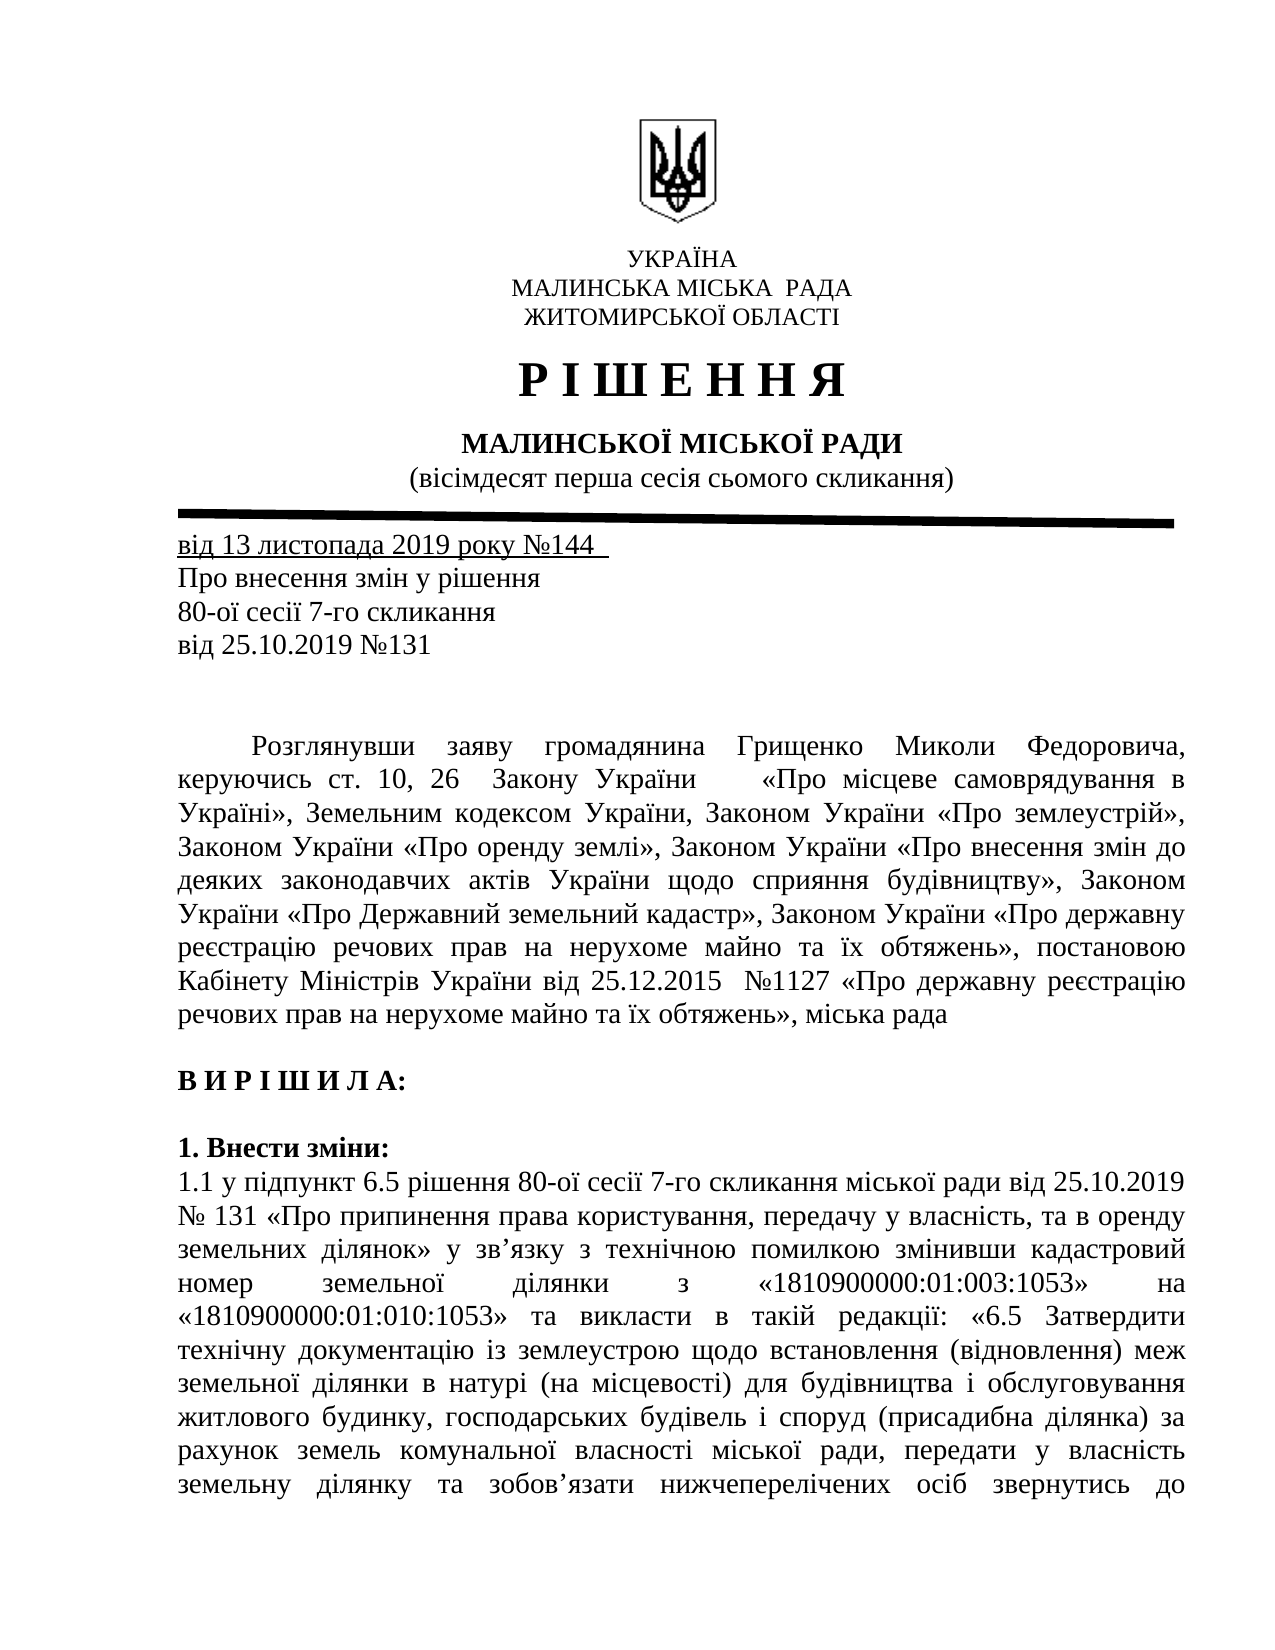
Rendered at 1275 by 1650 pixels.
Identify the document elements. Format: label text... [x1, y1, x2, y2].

text від 13 листопада 2019 року №144 [177, 527, 1186, 560]
text В И Р І Ш И Л А: [177, 1063, 1186, 1097]
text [177, 1164, 1186, 1499]
text Про внесення змін у рішення [177, 560, 1201, 594]
text Розглянувши заяву громадянина Грищенко Миколи Федоровича, керуючись ст. 10, 26 Закону України «Про місцеве самоврядування в Україні», Земельним кодексом України, Законом України «Про землеустрій», Законом України «Про оренду землі», Законом України «Про внесення змін до деяких законодавчих актів України щодо сприяння будівництву», Законом України «Про Державний земельний кадастр», Законом України «Про державну реєстрацію речових прав на нерухоме майно та їх обтяжень», постановою Кабінету Міністрів України від 25.12.2015 №1127 «Про державну реєстрацію речових прав на нерухоме майно та їх обтяжень», міська рада [177, 728, 1186, 1030]
text Р І Ш Е Н Н я [177, 349, 1186, 407]
text (вісімдесят перша сесія сьомого скликання) [177, 460, 1186, 493]
text ЖИТОМИРСЬКОЇ ОБЛАСТІ [177, 302, 1186, 330]
text 80-ої сесії 7-го скликання [177, 594, 1186, 627]
text МАЛИНСЬКА МІСЬКА РАДА [177, 273, 1186, 302]
text 1. Внести зміни: [177, 1131, 1186, 1164]
text малинської МІСЬКОЇ ради [177, 426, 1186, 460]
picture [633, 118, 722, 225]
text від 25.10.2019 №131 [177, 627, 1186, 661]
text УКРАЇНА [177, 244, 1186, 273]
